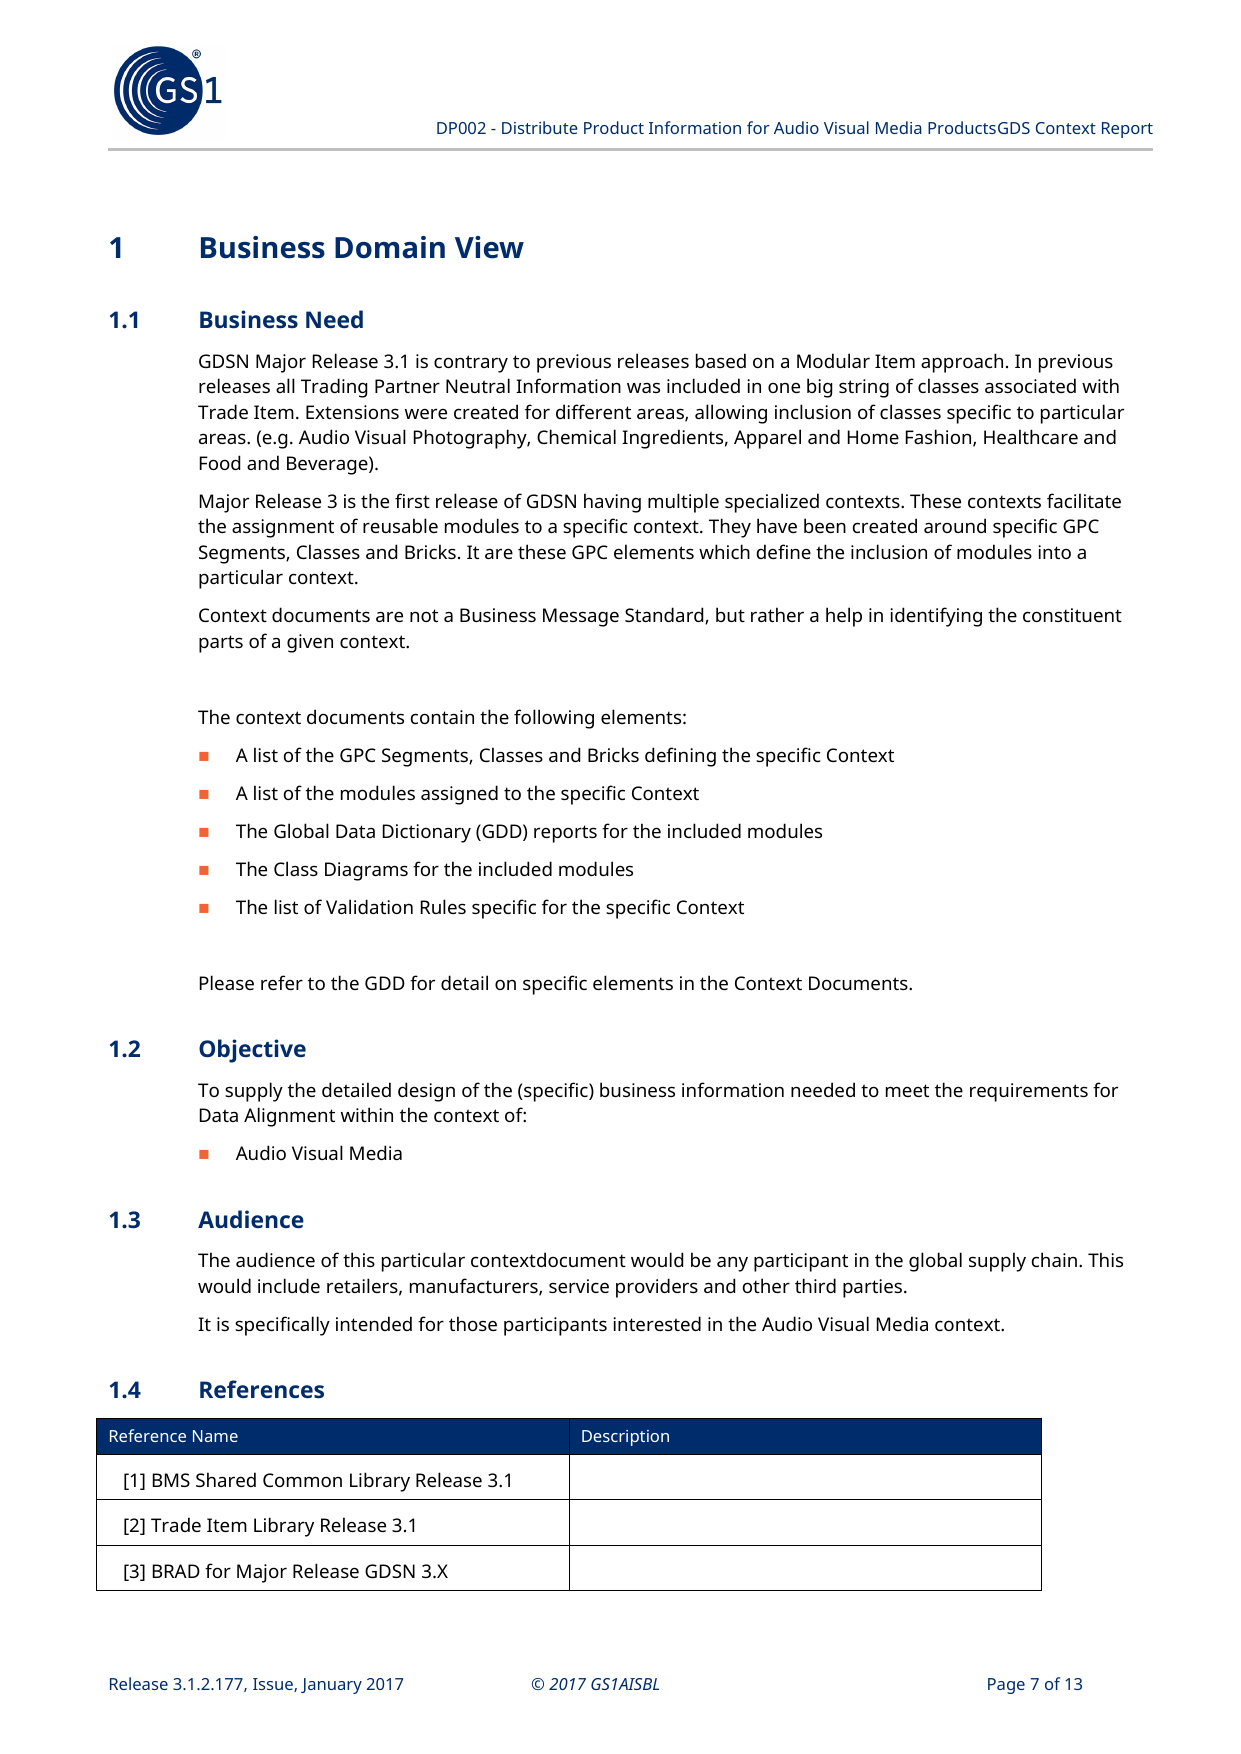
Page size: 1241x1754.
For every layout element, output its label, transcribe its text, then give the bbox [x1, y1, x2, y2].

picture [112, 45, 226, 140]
text Audio Visual Media [198, 1141, 1153, 1166]
subtitle Objective [108, 1033, 1153, 1064]
table_cell [570, 1546, 1041, 1590]
subtitle Business Need [108, 304, 1153, 335]
text Context documents are not a Business Message Standard, but rather a help in identifying the constituent parts of a given context. [198, 603, 1153, 654]
text It is specifically intended for those participants interested in the Audio Visual Media context. [198, 1311, 1153, 1336]
text The Global Data Dictionary (GDD) reports for the included modules [198, 818, 1153, 844]
table_cell [3] BRAD for Major Release GDSN 3.X [97, 1546, 569, 1590]
table_cell [570, 1455, 1041, 1499]
text To supply the detailed design of the (specific) business information needed to meet the requirements for Data Alignment within the context of: [198, 1077, 1153, 1128]
table_cell [1] BMS Shared Common Library Release 3.1 [97, 1455, 569, 1499]
table_cell [570, 1500, 1041, 1544]
text Major Release 3 is the first release of GDSN having multiple specialized contexts. These contexts facilitate the assignment of reusable modules to a specific context. They have been created around specific GPC Segments, Classes and Bricks. It are these GPC elements which define the inclusion of modules into a particular context. [198, 488, 1153, 590]
table_cell [2] Trade Item Library Release 3.1 [97, 1500, 569, 1544]
subtitle Audience [108, 1204, 1153, 1235]
table_header Description [570, 1419, 1041, 1454]
table_header Reference Name [97, 1419, 569, 1454]
text A list of the GPC Segments, Classes and Bricks defining the specific Context [198, 742, 1153, 768]
text Please refer to the GDD for detail on specific elements in the Context Documents. [198, 970, 1153, 996]
text The Class Diagrams for the included modules [198, 856, 1153, 882]
text The context documents contain the following elements: [198, 704, 1153, 730]
text GDSN Major Release 3.1 is contrary to previous releases based on a Modular Item approach. In previous releases all Trading Partner Neutral Information was included in one big string of classes associated with Trade Item. Extensions were created for different areas, allowing inclusion of classes specific to particular areas. (e.g. Audio Visual Photography, Chemical Ingredients, Apparel and Home Fashion, Healthcare and Food and Beverage). [198, 348, 1153, 476]
subtitle Business Domain View [108, 227, 1153, 267]
subtitle References [108, 1374, 1153, 1405]
text The audience of this particular contextdocument would be any participant in the global supply chain. This would include retailers, manufacturers, service providers and other third parties. [198, 1247, 1153, 1298]
text The list of Validation Rules specific for the specific Context [198, 894, 1153, 920]
text A list of the modules assigned to the specific Context [198, 780, 1153, 806]
